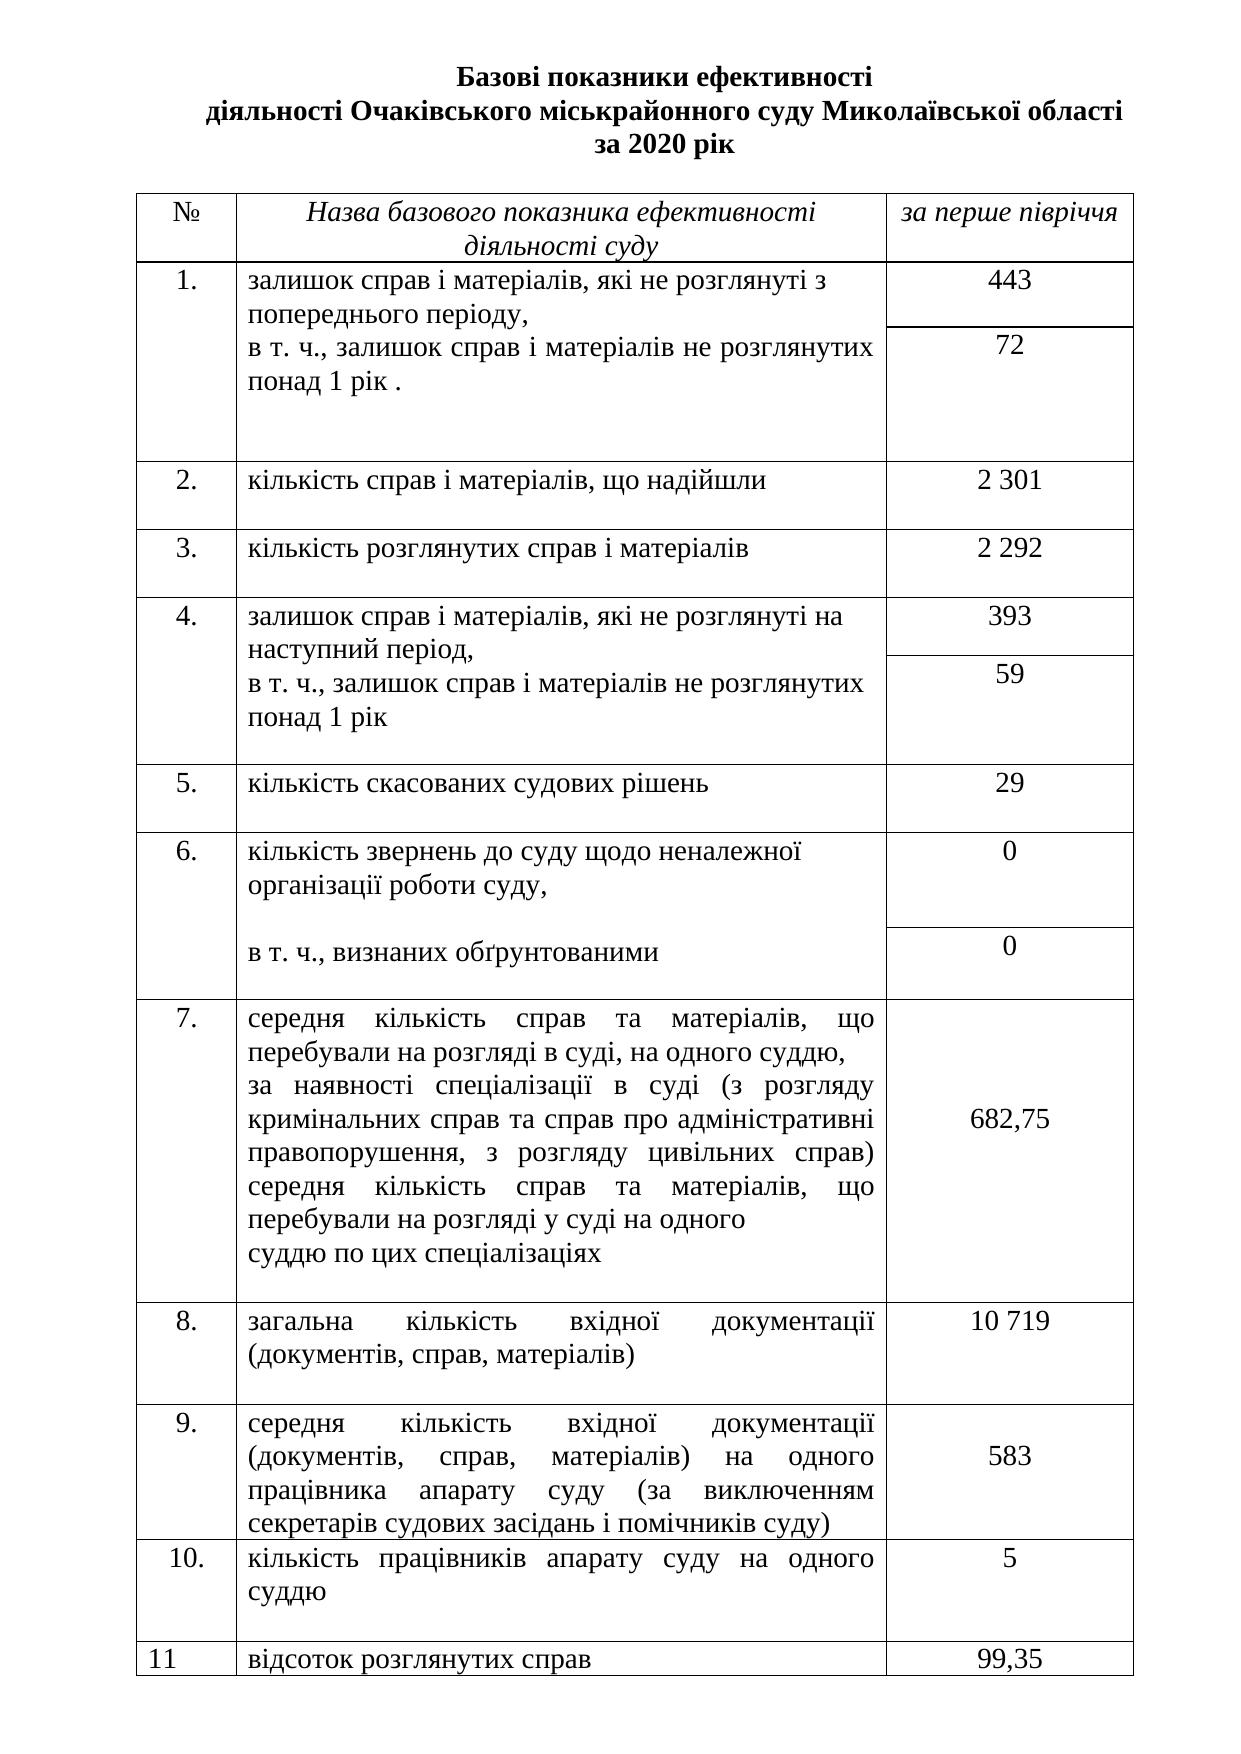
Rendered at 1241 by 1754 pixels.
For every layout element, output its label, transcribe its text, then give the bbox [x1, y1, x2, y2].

table_cell середня кількість вхідної документації (документів, справ, матеріалів) на одного працівника апарату суду (за виключенням секретарів судових засідань і помічників суду) [237, 1405, 886, 1539]
table_cell 5 [887, 1540, 1133, 1641]
table_cell 443 [887, 263, 1133, 326]
table_cell 393 [887, 598, 1133, 655]
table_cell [237, 1642, 886, 1675]
table_cell 2 292 [887, 530, 1133, 597]
table_cell 2. [137, 462, 236, 529]
table_cell 4. [137, 598, 236, 764]
table_cell 99,35 [887, 1642, 1133, 1675]
table_cell 29 [887, 765, 1133, 832]
table_cell 3. [137, 530, 236, 597]
table_cell 0 [887, 928, 1133, 999]
table_cell 10 719 [887, 1303, 1133, 1404]
table_header Назва базового показника ефективності діяльності суду [237, 194, 886, 261]
table_cell 1. [137, 263, 236, 461]
table_cell кількість розглянутих справ і матеріалів [237, 530, 886, 597]
table_cell 682,75 [887, 1000, 1133, 1302]
table_cell кількість звернень до суду щодо неналежної організації роботи суду, в т. ч., визнаних обґрунтованими [237, 833, 886, 999]
table_cell 0 [887, 833, 1133, 927]
table_header № [137, 194, 236, 261]
table_cell кількість справ і матеріалів, що надійшли [237, 462, 886, 529]
table_cell залишок справ і матеріалів, які не розглянуті з попереднього періоду, в т. ч., залишок справ і матеріалів не розглянутих понад 1 рік . [237, 263, 886, 461]
table_cell 10. [137, 1540, 236, 1641]
table_cell 583 [887, 1405, 1133, 1539]
table_cell 7. [137, 1000, 236, 1302]
table_cell середня кількість справ та матеріалів, що перебували на розгляді в суді, на одного суддю, за наявності спеціалізації в суді (з розгляду кримінальних справ та справ про адміністративні правопорушення, з розгляду цивільних справ) середня кількість справ та матеріалів, що перебували на розгляді у суді на одного суддю по цих спеціалізаціях [237, 1000, 886, 1302]
text Базові показники ефективності [148, 59, 1181, 93]
table_cell 5. [137, 765, 236, 832]
table_cell кількість скасованих судових рішень [237, 765, 886, 832]
table_cell кількість працівників апарату суду на одного суддю [237, 1540, 886, 1641]
table_cell 2 301 [887, 462, 1133, 529]
table_cell 6. [137, 833, 236, 999]
table_cell 11 [137, 1642, 236, 1675]
table_cell 72 [887, 328, 1133, 461]
text діяльності Очаківського міськрайонного суду Миколаївської області [148, 93, 1181, 126]
text за 2020 рік [148, 126, 1181, 160]
table_cell загальна кількість вхідної документації (документів, справ, матеріалів) [237, 1303, 886, 1404]
table_cell залишок справ і матеріалів, які не розглянуті на наступний період, в т. ч., залишок справ і матеріалів не розглянутих понад 1 рік [237, 598, 886, 764]
table_header за перше півріччя [887, 194, 1133, 261]
table_cell 59 [887, 656, 1133, 764]
table_cell 8. [137, 1303, 236, 1404]
table_cell 9. [137, 1405, 236, 1539]
